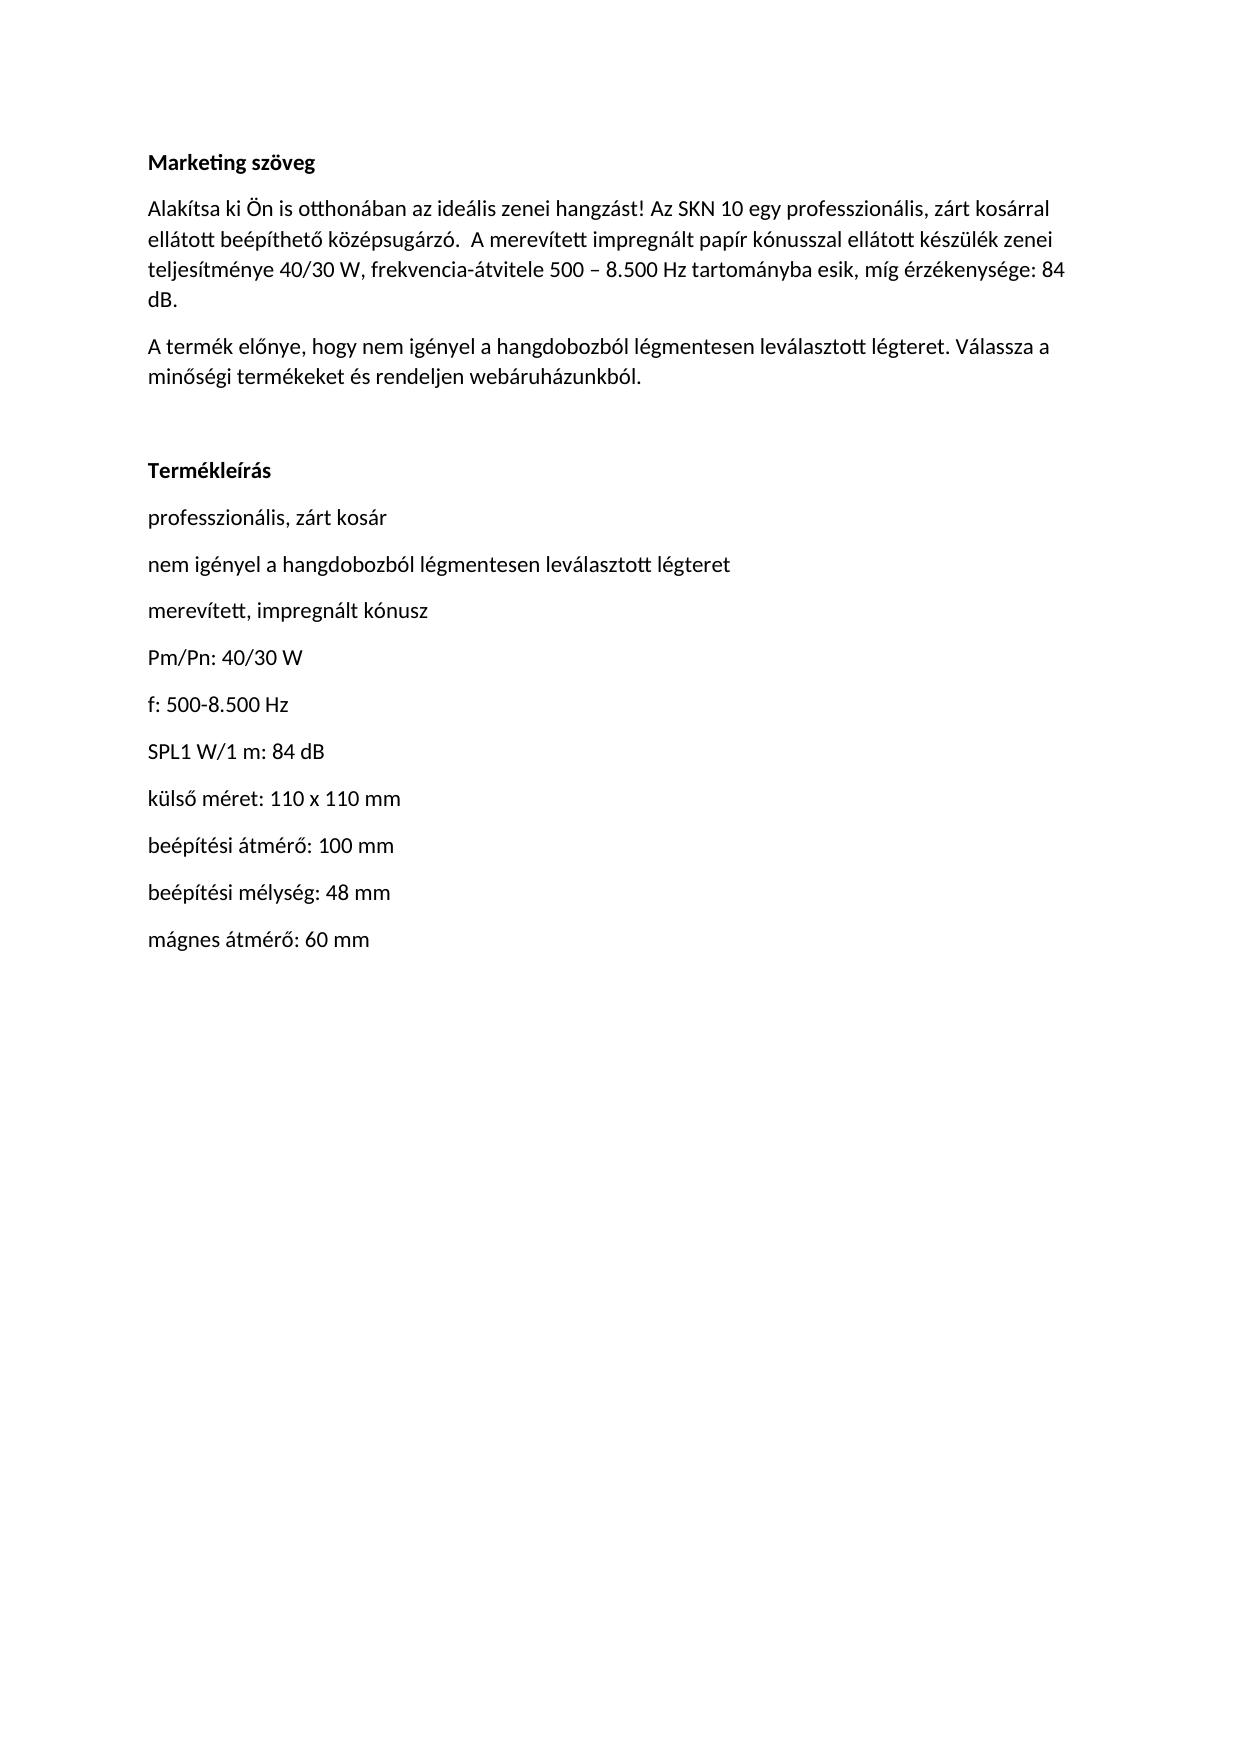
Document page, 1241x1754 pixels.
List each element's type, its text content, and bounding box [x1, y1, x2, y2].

text SPL1 W/1 m: 84 dB [148, 737, 1093, 765]
text f: 500-8.500 Hz [148, 690, 1093, 718]
text beépítési átmérő: 100 mm [148, 831, 1093, 859]
text Pm/Pn: 40/30 W [148, 643, 1093, 671]
text professzionális, zárt kosár [148, 503, 1093, 531]
text A termék előnye, hogy nem igényel a hangdobozból légmentesen leválasztott légteret. Válassza a minőségi termékeket és rendeljen webáruházunkból. [148, 332, 1093, 390]
text Termékleírás [148, 456, 1093, 484]
text mágnes átmérő: 60 mm [148, 925, 1093, 953]
text beépítési mélység: 48 mm [148, 878, 1093, 906]
text Alakítsa ki Ön is otthonában az ideális zenei hangzást! Az SKN 10 egy professzionális, zárt kosárral ellátott beépíthető középsugárzó. A merevített impregnált papír kónusszal ellátott készülék zenei teljesítménye 40/30 W, frekvencia-átvitele 500 – 8.500 Hz tartományba esik, míg érzékenysége: 84 dB. [148, 194, 1093, 313]
text külső méret: 110 x 110 mm [148, 784, 1093, 812]
text Marketing szöveg [148, 148, 1093, 176]
text merevített, impregnált kónusz [148, 597, 1093, 624]
text nem igényel a hangdobozból légmentesen leválasztott légteret [148, 550, 1093, 578]
